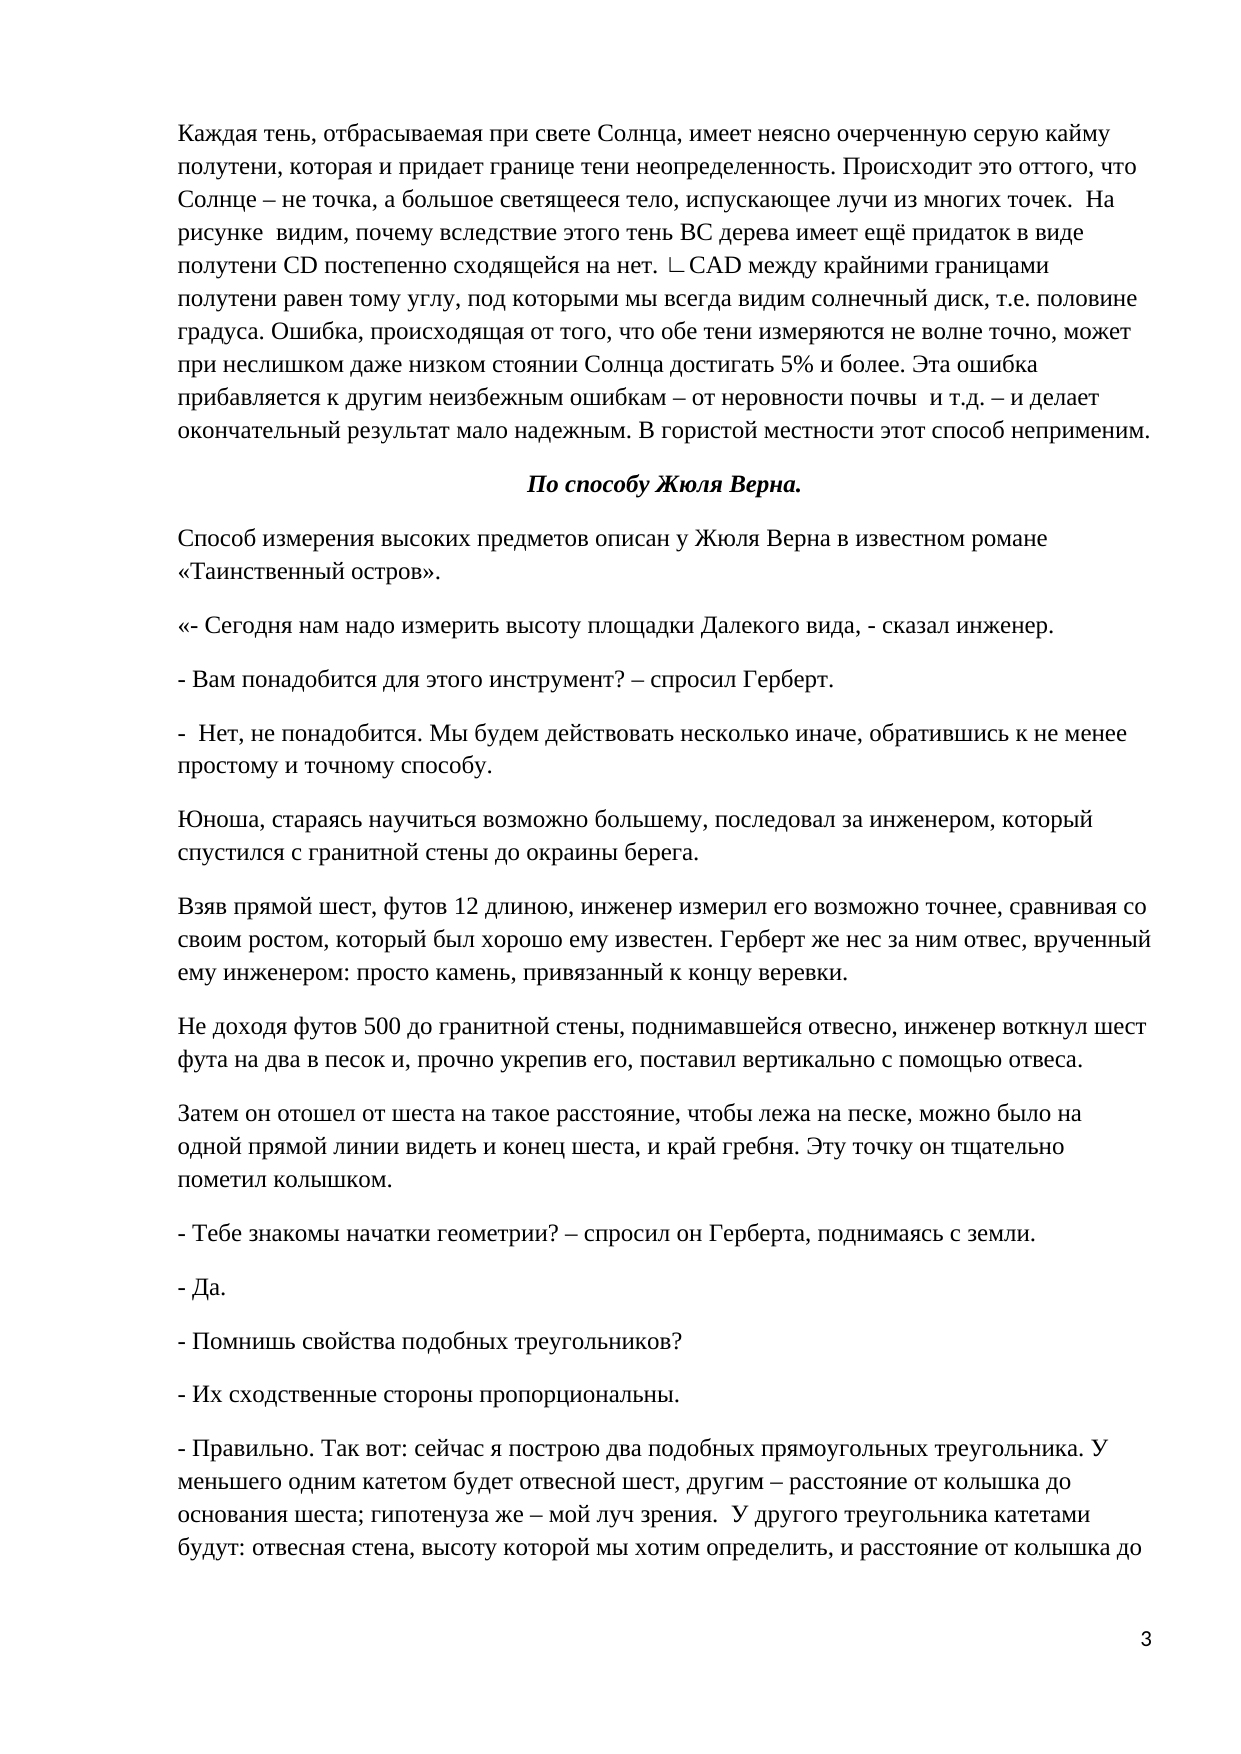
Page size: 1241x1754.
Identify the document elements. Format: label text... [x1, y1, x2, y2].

text Затем он отошел от шеста на такое расстояние, чтобы лежа на песке, можно было на одной прямой линии видеть и конец шеста, и край гребня. Эту точку он тщательно пометил колышком. [177, 1098, 1152, 1193]
text - Вам понадобится для этого инструмент? – спросил Герберт. [177, 664, 1152, 692]
text - Помнишь свойства подобных треугольников? [177, 1326, 1152, 1354]
text «- Сегодня нам надо измерить высоту площадки Далекого вида, - сказал инженер. [177, 610, 1152, 639]
text - Тебе знакомы начатки геометрии? – спросил он Герберта, поднимаясь с земли. [177, 1218, 1152, 1247]
text Каждая тень, отбрасываемая при свете Солнца, имеет неясно очерченную серую кайму полутени, которая и придает границе тени неопределенность. Происходит это оттого, что Солнце – не точка, а большое светящееся тело, испускающее лучи из многих точек. На рисунке видим, почему вследствие этого тень BC дерева имеет ещё придаток в виде полутени CD постепенно сходящейся на нет. САD между крайними границами полутени равен тому углу, под которыми мы всегда видим солнечный диск, т.е. половине градуса. Ошибка, происходящая от того, что обе тени измеряются не волне точно, может при неслишком даже низком стоянии Солнца достигать 5% и более. Эта ошибка прибавляется к другим неизбежным ошибкам – от неровности почвы и т.д. – и делает окончательный результат мало надежным. В гористой местности этот способ неприменим. [177, 118, 1152, 444]
text Не доходя футов 500 до гранитной стены, поднимавшейся отвесно, инженер воткнул шест фута на два в песок и, прочно укрепив его, поставил вертикально с помощью отвеса. [177, 1011, 1152, 1073]
text - Их сходственные стороны пропорциональны. [177, 1379, 1152, 1408]
text По способу Жюля Верна. [177, 469, 1152, 498]
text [177, 1433, 1152, 1561]
text Способ измерения высоких предметов описан у Жюля Верна в известном романе «Таинственный остров». [177, 523, 1152, 585]
text - Нет, не понадобится. Мы будем действовать несколько иначе, обратившись к не менее простому и точному способу. [177, 718, 1152, 779]
text Юноша, стараясь научиться возможно большему, последовал за инженером, который спустился с гранитной стены до окраины берега. [177, 804, 1152, 866]
text - Да. [177, 1272, 1152, 1301]
text Взяв прямой шест, футов 12 длиною, инженер измерил его возможно точнее, сравнивая со своим ростом, который был хорошо ему известен. Герберт же нес за ним отвес, врученный ему инженером: просто камень, привязанный к концу веревки. [177, 891, 1152, 986]
